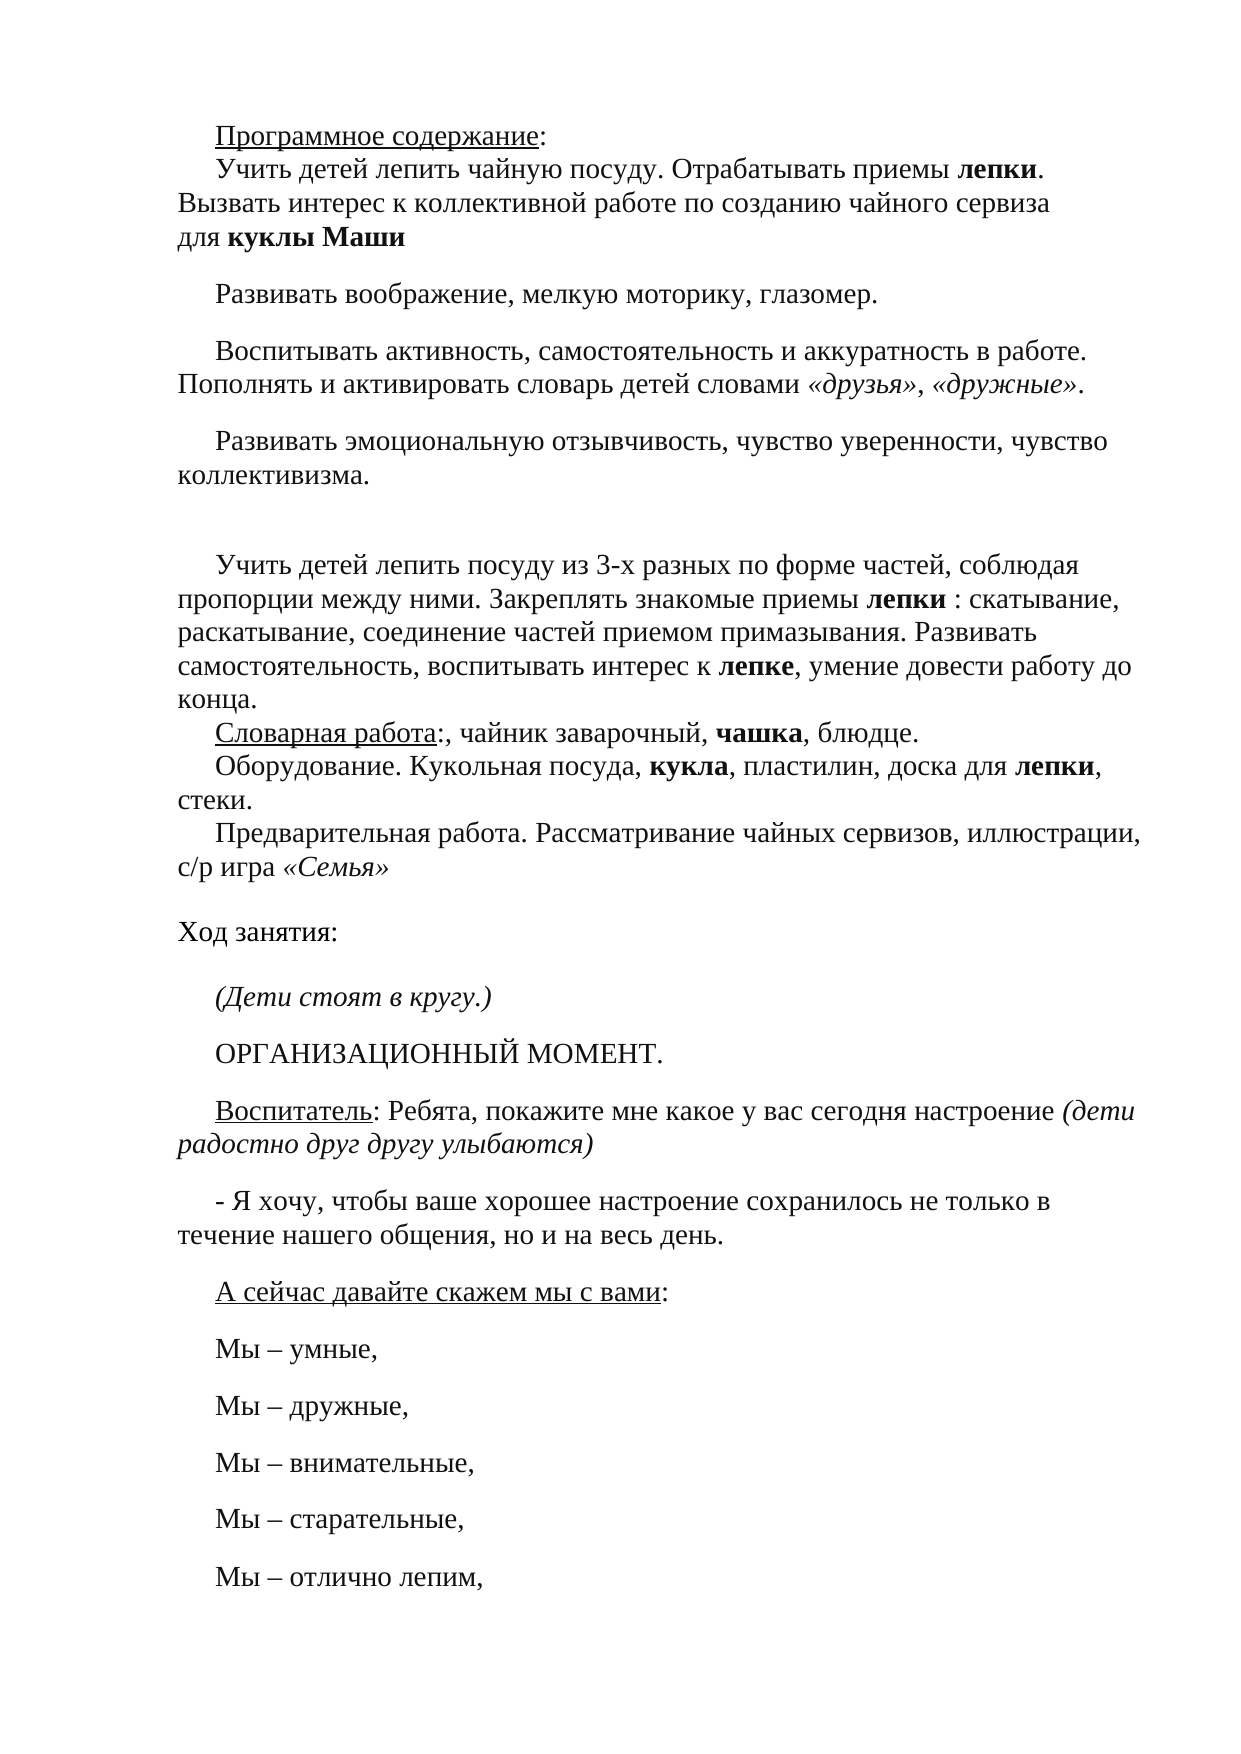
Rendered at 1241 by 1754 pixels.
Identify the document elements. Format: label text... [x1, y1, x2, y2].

text Воспитывать активность, самостоятельность и аккуратность в работе. Пополнять и активировать словарь детей словами «друзья», «дружные». [177, 333, 1152, 400]
text Предварительная работа. Рассматривание чайных сервизов, иллюстрации, с/р игра «Семья» [177, 816, 1152, 883]
text Мы – дружные, [177, 1388, 1152, 1421]
text Ход занятия: [177, 914, 1152, 947]
text Мы – внимательные, [177, 1445, 1152, 1478]
text Воспитатель: Ребята, покажите мне какое у вас сегодня настроение (дети радостно друг другу улыбаются) [177, 1093, 1152, 1160]
text Развивать воображение, мелкую моторику, глазомер. [177, 276, 1152, 309]
text А сейчас давайте скажем мы с вами: [177, 1274, 1152, 1307]
text Развивать эмоциональную отзывчивость, чувство уверенности, чувство коллективизма. [177, 423, 1152, 490]
text Мы – отлично лепим, [177, 1559, 1152, 1592]
text Учить детей лепить чайную посуду. Отрабатывать приемы лепки. Вызвать интерес к коллективной работе по созданию чайного сервиза для куклы Маши [177, 152, 1152, 252]
text - Я хочу, чтобы ваше хорошее настроение сохранилось не только в течение нашего общения, но и на весь день. [177, 1183, 1152, 1250]
text Мы – старательные, [177, 1502, 1152, 1535]
text Словарная работа:, чайник заварочный, чашка, блюдце. [177, 715, 1152, 748]
text Программное содержание: [177, 118, 1152, 152]
text Оборудование. Кукольная посуда, кукла, пластилин, доска для лепки, стеки. [177, 748, 1152, 816]
text Учить детей лепить посуду из 3-х разных по форме частей, соблюдая пропорции между ними. Закреплять знакомые приемы лепки : скатывание, раскатывание, соединение частей приемом примазывания. Развивать самостоятельность, воспитывать интерес к лепке, умение довести работу до конца. [177, 547, 1152, 715]
text (Дети стоят в кругу.) [177, 979, 1152, 1012]
text ОРГАНИЗАЦИОННЫЙ МОМЕНТ. [177, 1036, 1152, 1069]
text Мы – умные, [177, 1331, 1152, 1364]
